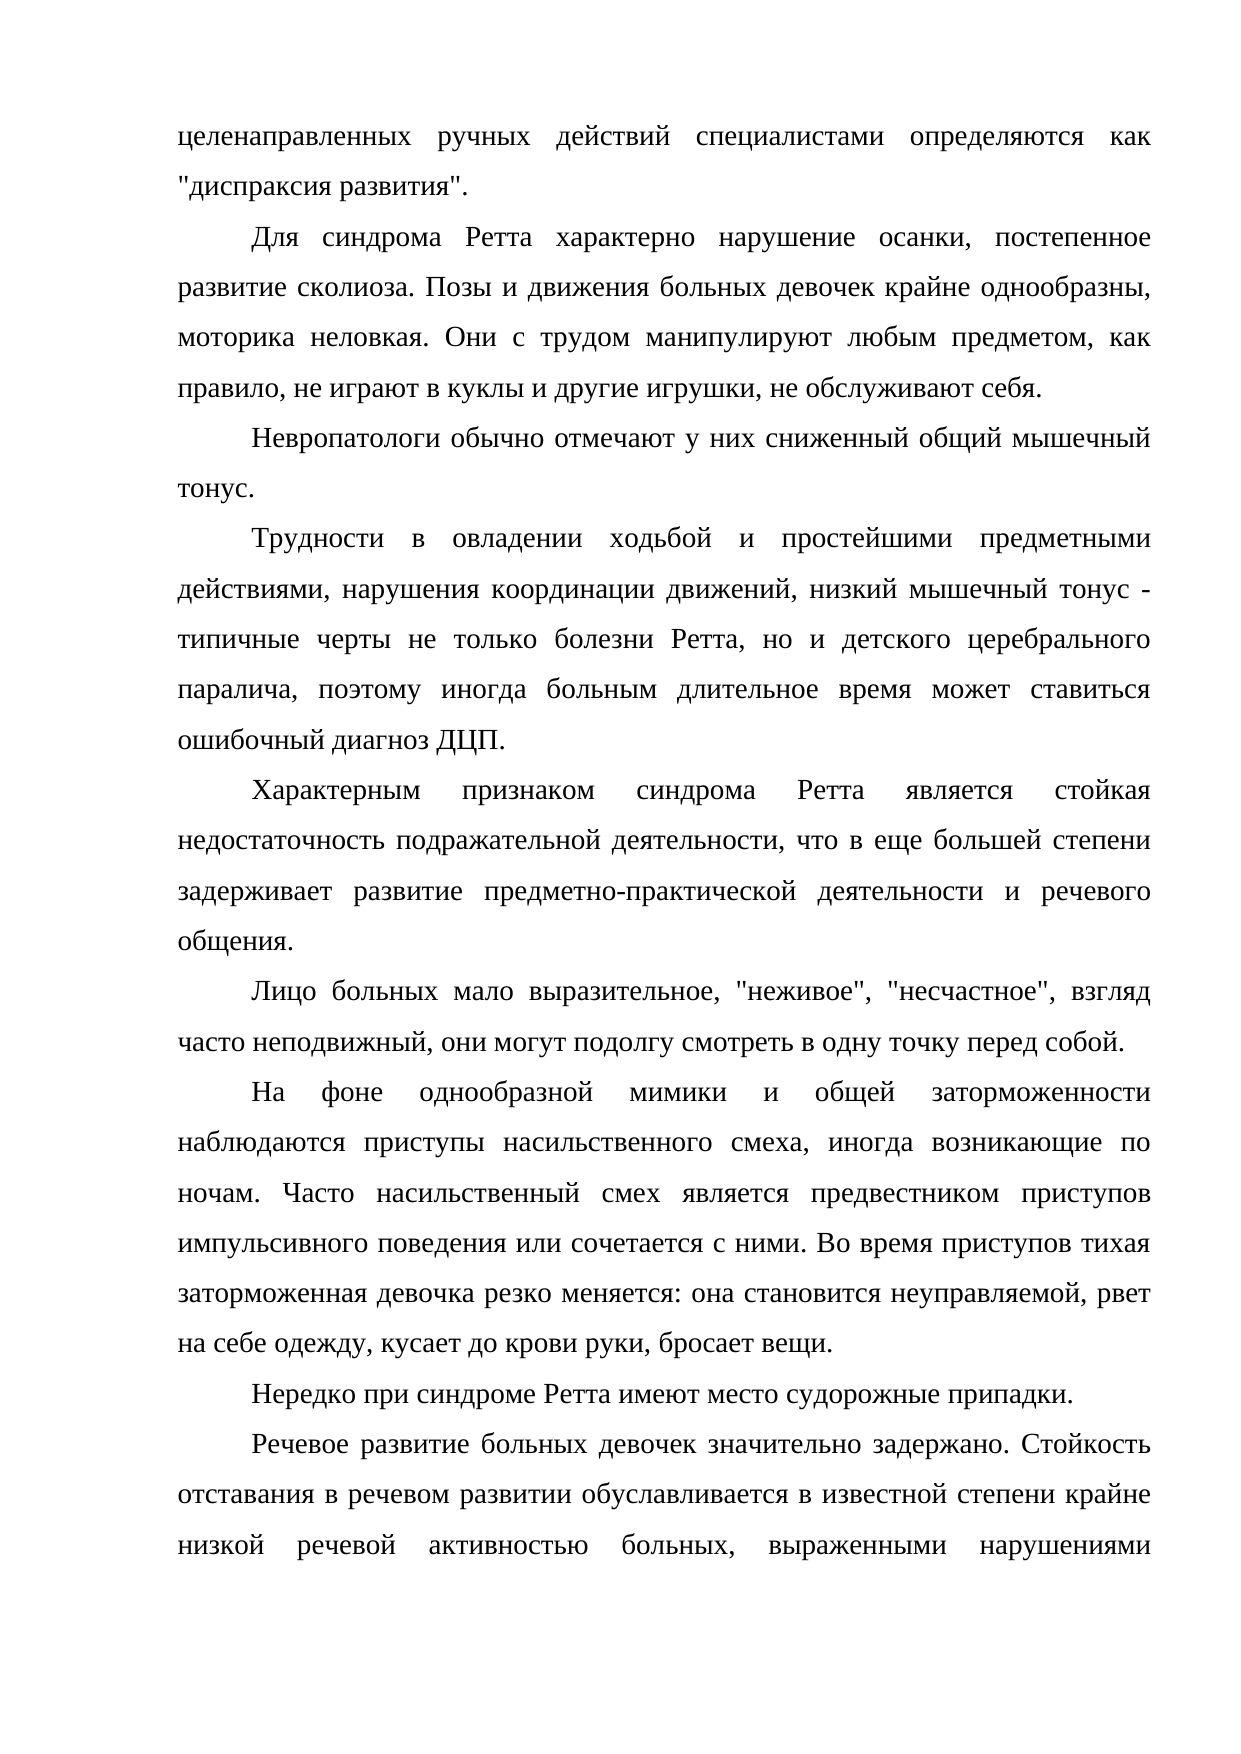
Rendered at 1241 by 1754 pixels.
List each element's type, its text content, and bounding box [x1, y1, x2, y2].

text Лицо больных мало выразительное, "неживое", "несчастное", взгляд часто неподвижный, они могут подолгу смотреть в одну точку перед собой. [177, 973, 1152, 1057]
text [177, 118, 1152, 202]
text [177, 1426, 1152, 1560]
text Для синдрома Ретта характерно нарушение осанки, постепенное развитие сколиоза. Позы и движения больных девочек крайне однообразны, моторика неловкая. Они с трудом манипулируют любым предметом, как правило, не играют в куклы и другие игрушки, не обслуживают себя. [177, 219, 1152, 403]
text Невропатологи обычно отмечают у них сниженный общий мышечный тонус. [177, 420, 1152, 504]
text На фоне однообразной мимики и общей заторможенности наблюдаются приступы насильственного смеха, иногда возникающие по ночам. Часто насильственный смех является предвестником приступов импульсивного поведения или сочетается с ними. Во время приступов тихая заторможенная девочка резко меняется: она становится неуправляемой, рвет на себе одежду, кусает до крови руки, бросает вещи. [177, 1074, 1152, 1359]
text Трудности в овладении ходьбой и простейшими предметными действиями, нарушения координации движений, низкий мышечный тонус - типичные черты не только болезни Ретта, но и детского церебрального паралича, поэтому иногда больным длительное время может ставиться ошибочный диагноз ДЦП. [177, 521, 1152, 755]
text Нередко при синдроме Ретта имеют место судорожные припадки. [177, 1376, 1152, 1409]
text Характерным признаком синдрома Ретта является стойкая недостаточность подражательной деятельности, что в еще большей степени задерживает развитие предметно-практической деятельности и речевого общения. [177, 772, 1152, 957]
